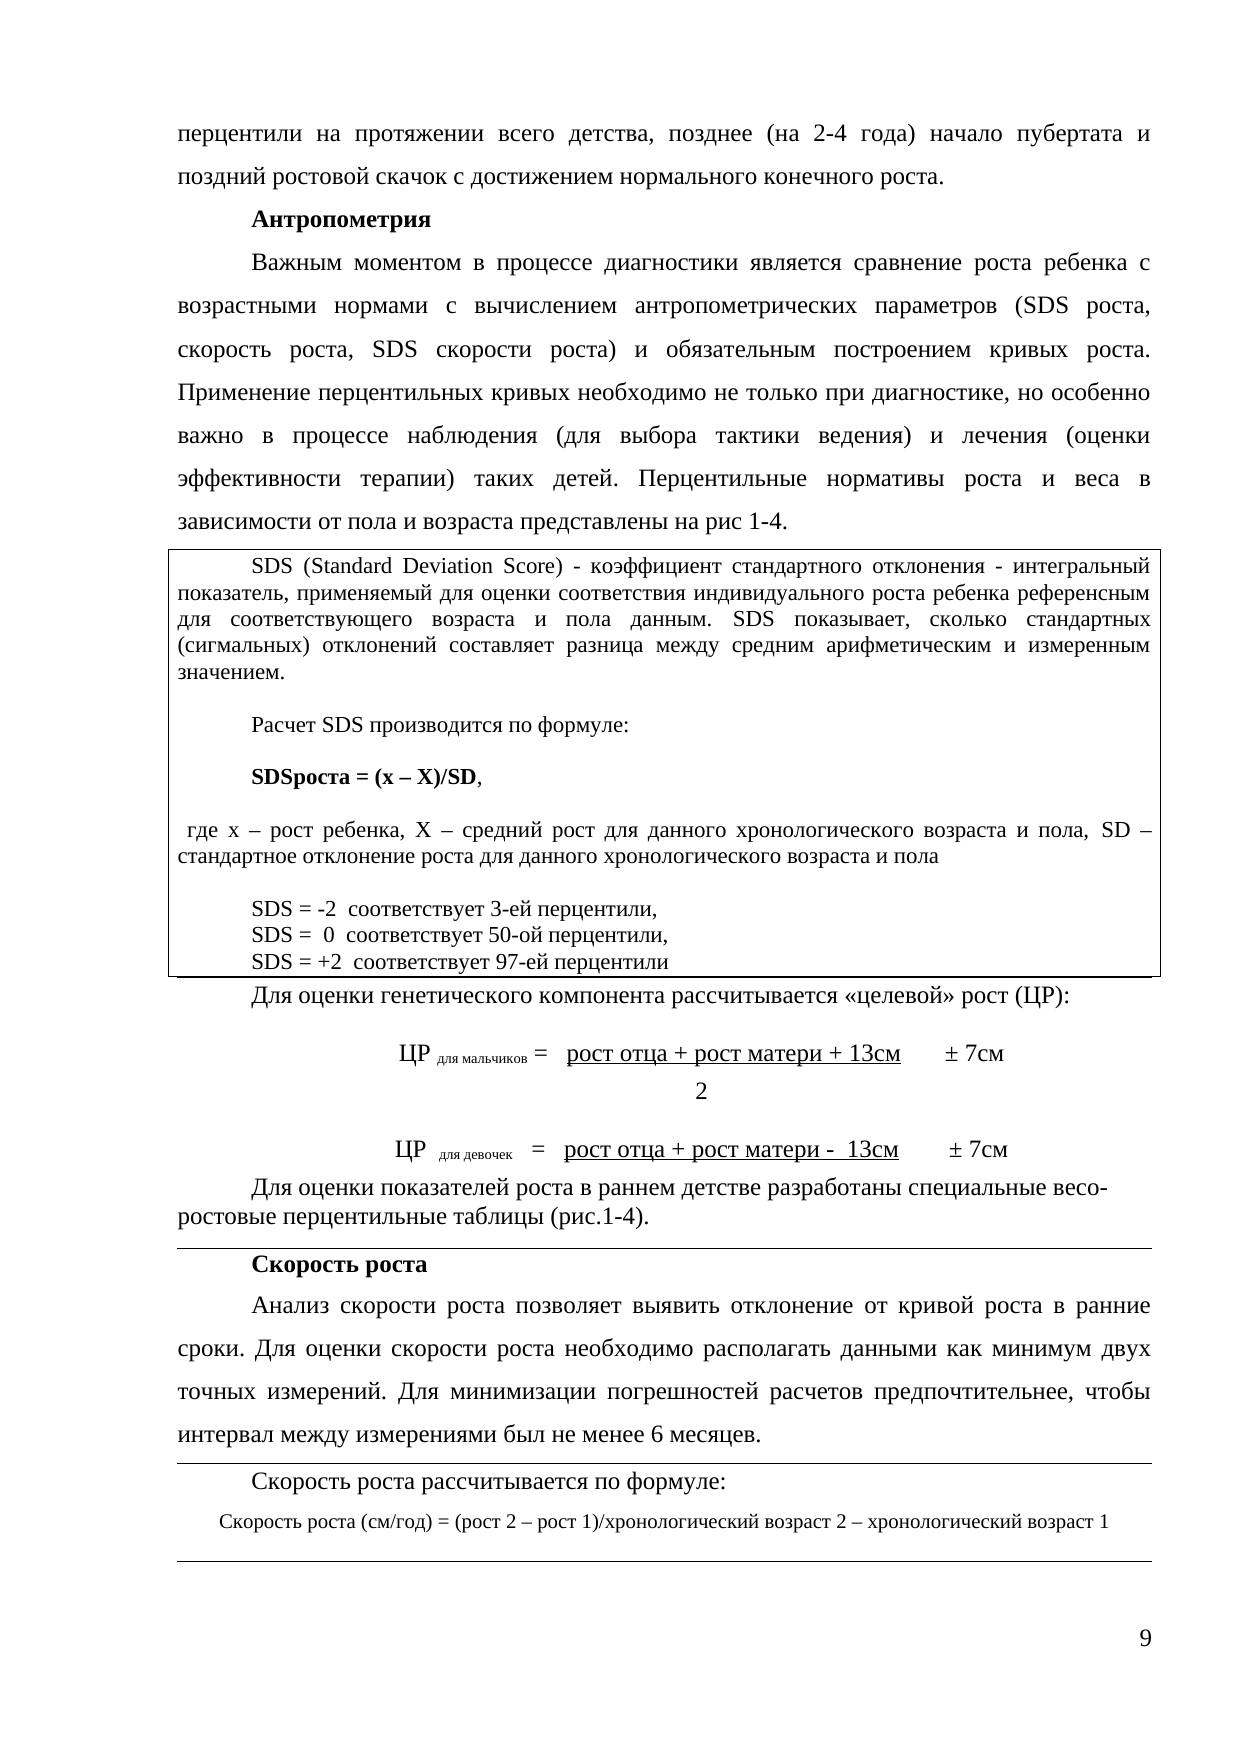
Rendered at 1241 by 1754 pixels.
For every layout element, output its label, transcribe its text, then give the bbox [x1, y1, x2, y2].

text SDS = -2 соответствует 3-ей перцентили, [177, 895, 1152, 921]
text Важным моментом в процессе диагностики является сравнение роста ребенка с возрастными нормами с вычислением антропометрических параметров (SDS роста, скорость роста, SDS скорости роста) и обязательным построением кривых роста. Применение перцентильных кривых необходимо не только при диагностике, но особенно важно в процессе наблюдения (для выбора тактики ведения) и лечения (оценки эффективности терапии) таких детей. Перцентильные нормативы роста и веса в зависимости от пола и возраста представлены на рис 1-4. [177, 247, 1152, 535]
text ЦР для девочек = рост отца + рост матери - 13см ± 7см [177, 1134, 1152, 1162]
text 2 [177, 1076, 1152, 1105]
text Расчет SDS производится по формуле: [177, 711, 1152, 737]
text SDSроста = (х – Х)/SD, [177, 763, 1152, 790]
text Скорость роста [177, 1249, 1152, 1278]
text Скорость роста рассчитывается по формуле: [177, 1464, 1152, 1494]
text Для оценки генетического компонента рассчитывается «целевой» рост (ЦР): [177, 978, 1152, 1009]
text Скорость роста (см/год) = (рост 2 – рост 1)/хронологический возраст 2 – хронологический возраст 1 [177, 1506, 1152, 1533]
text SDS = 0 соответствует 50-ой перцентили, [177, 921, 1152, 945]
text Антропометрия [177, 204, 1152, 233]
text ЦР для мальчиков = рост отца + рост матери + 13см ± 7см [177, 1038, 1152, 1067]
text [177, 118, 1152, 190]
text Для оценки показателей роста в раннем детстве разработаны специальные весо-ростовые перцентильные таблицы (рис.1-4). [177, 1169, 1152, 1248]
text где х – рост ребенка, Х – средний рост для данного хронологического возраста и пола, SD – стандартное отклонение роста для данного хронологического возраста и пола [177, 816, 1152, 869]
text Анализ скорости роста позволяет выявить отклонение от кривой роста в ранние сроки. Для оценки скорости роста необходимо располагать данными как минимум двух точных измерений. Для минимизации погрешностей расчетов предпочтительнее, чтобы интервал между измерениями был не менее 6 месяцев. [177, 1290, 1152, 1448]
text SDS (Standard Deviation Score) - коэффициент стандартного отклонения - интегральный показатель, применяемый для оценки соответствия индивидуального роста ребенка референсным для соответствующего возраста и пола данным. SDS показывает, сколько стандартных (сигмальных) отклонений составляет разница между средним арифметическим и измеренным значением. [169, 550, 1160, 684]
text SDS = +2 соответствует 97-ей перцентили [169, 945, 1160, 976]
